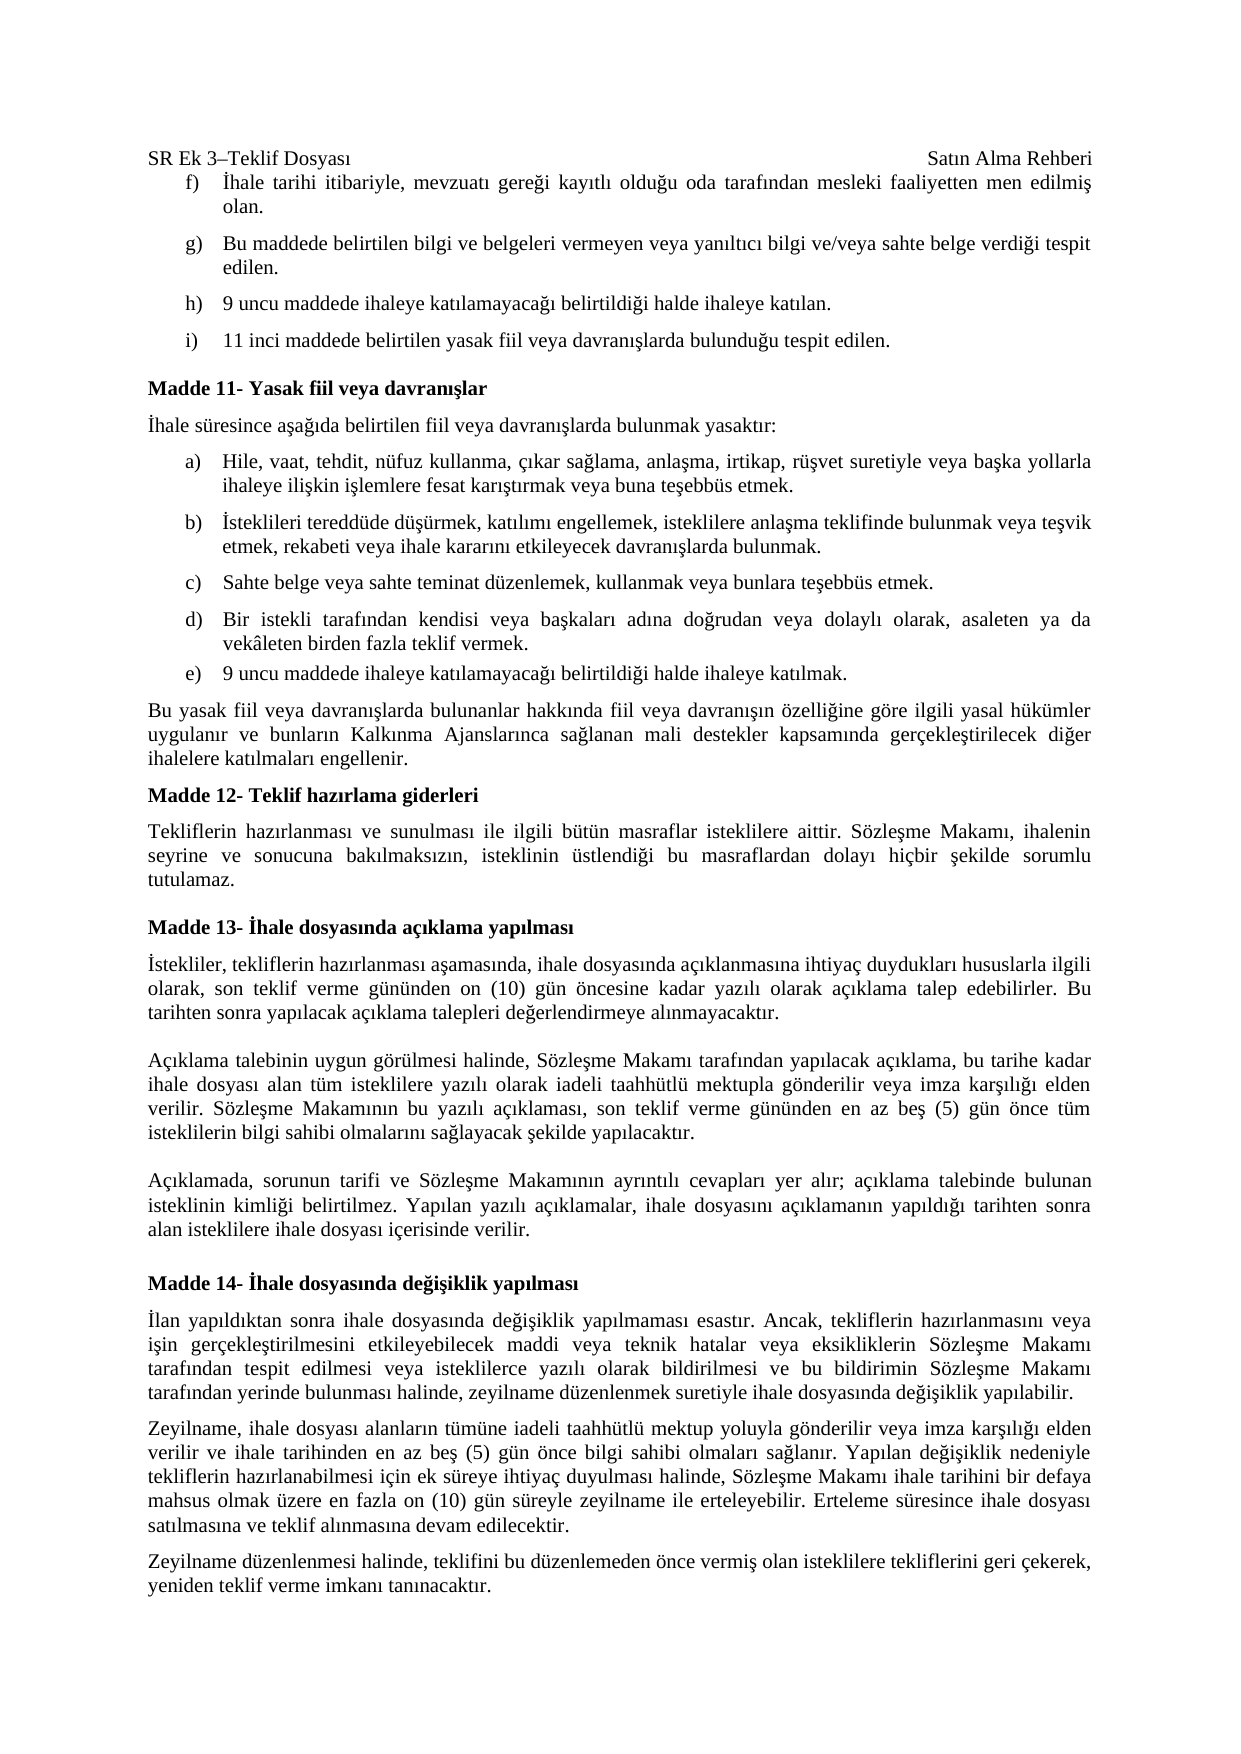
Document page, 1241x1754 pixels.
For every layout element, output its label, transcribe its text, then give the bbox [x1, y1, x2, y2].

text Madde 13- İhale dosyasında açıklama yapılması [148, 915, 1093, 939]
text Açıklamada, sorunun tarifi ve Sözleşme Makamının ayrıntılı cevapları yer alır; açıklama talebinde bulunan isteklinin kimliği belirtilmez. Yapılan yazılı açıklamalar, ihale dosyasını açıklamanın yapıldığı tarihten sonra alan isteklilere ihale dosyası içerisinde verilir. [148, 1168, 1093, 1241]
text Madde 12- Teklif hazırlama giderleri [148, 782, 1093, 807]
text İhale süresince aşağıda belirtilen fiil veya davranışlarda bulunmak yasaktır: [148, 412, 1093, 437]
text Zeyilname düzenlenmesi halinde, teklifini bu düzenlemeden önce vermiş olan isteklilere tekliflerini geri çekerek, yeniden teklif verme imkanı tanınacaktır. [148, 1549, 1093, 1597]
list İsteklileri tereddüde düşürmek, katılımı engellemek, isteklilere anlaşma teklifinde bulunmak veya teşvik etmek, rekabeti veya ihale kararını etkileyecek davranışlarda bulunmak. [185, 510, 1093, 558]
text Tekliflerin hazırlanması ve sunulması ile ilgili bütün masraflar isteklilere aittir. Sözleşme Makamı, ihalenin seyrine ve sonucuna bakılmaksızın, isteklinin üstlendiği bu masraflardan dolayı hiçbir şekilde sorumlu tutulamaz. [148, 819, 1093, 891]
list Bir istekli tarafından kendisi veya başkaları adına doğrudan veya dolaylı olarak, asaleten ya da vekâleten birden fazla teklif vermek. [185, 607, 1093, 655]
list İhale tarihi itibariyle, mevzuatı gereği kayıtlı olduğu oda tarafından mesleki faaliyetten men edilmiş olan. [185, 170, 1093, 218]
text İlan yapıldıktan sonra ihale dosyasında değişiklik yapılmaması esastır. Ancak, tekliflerin hazırlanmasını veya işin gerçekleştirilmesini etkileyebilecek maddi veya teknik hatalar veya eksikliklerin Sözleşme Makamı tarafından tespit edilmesi veya isteklilerce yazılı olarak bildirilmesi ve bu bildirimin Sözleşme Makamı tarafından yerinde bulunması halinde, zeyilname düzenlenmek suretiyle ihale dosyasında değişiklik yapılabilir. [148, 1307, 1093, 1404]
text Zeyilname, ihale dosyası alanların tümüne iadeli taahhütlü mektup yoluyla gönderilir veya imza karşılığı elden verilir ve ihale tarihinden en az beş (5) gün önce bilgi sahibi olmaları sağlanır. Yapılan değişiklik nedeniyle tekliflerin hazırlanabilmesi için ek süreye ihtiyaç duyulması halinde, Sözleşme Makamı ihale tarihini bir defaya mahsus olmak üzere en fazla on (10) gün süreyle zeyilname ile erteleyebilir. Erteleme süresince ihale dosyası satılmasına ve teklif alınmasına devam edilecektir. [148, 1416, 1093, 1537]
list Bu maddede belirtilen bilgi ve belgeleri vermeyen veya yanıltıcı bilgi ve/veya sahte belge verdiği tespit edilen. [185, 231, 1093, 279]
text İstekliler, tekliflerin hazırlanması aşamasında, ihale dosyasında açıklanmasına ihtiyaç duydukları hususlarla ilgili olarak, son teklif verme gününden on (10) gün öncesine kadar yazılı olarak açıklama talep edebilirler. Bu tarihten sonra yapılacak açıklama talepleri değerlendirmeye alınmayacaktır. [148, 952, 1093, 1024]
list 11 inci maddede belirtilen yasak fiil veya davranışlarda bulunduğu tespit edilen. [185, 328, 1093, 352]
text Açıklama talebinin uygun görülmesi halinde, Sözleşme Makamı tarafından yapılacak açıklama, bu tarihe kadar ihale dosyası alan tüm isteklilere yazılı olarak iadeli taahhütlü mektupla gönderilir veya imza karşılığı elden verilir. Sözleşme Makamının bu yazılı açıklaması, son teklif verme gününden en az beş (5) gün önce tüm isteklilerin bilgi sahibi olmalarını sağlayacak şekilde yapılacaktır. [148, 1048, 1093, 1144]
list 9 uncu maddede ihaleye katılamayacağı belirtildiği halde ihaleye katılan. [185, 291, 1093, 315]
list 9 uncu maddede ihaleye katılamayacağı belirtildiği halde ihaleye katılmak. [185, 661, 1093, 685]
text Bu yasak fiil veya davranışlarda bulunanlar hakkında fiil veya davranışın özelliğine göre ilgili yasal hükümler uygulanır ve bunların Kalkınma Ajanslarınca sağlanan mali destekler kapsamında gerçekleştirilecek diğer ihalelere katılmaları engellenir. [148, 698, 1093, 770]
text Madde 11- Yasak fiil veya davranışlar [148, 376, 1093, 400]
list Sahte belge veya sahte teminat düzenlemek, kullanmak veya bunlara teşebbüs etmek. [185, 570, 1093, 594]
list Hile, vaat, tehdit, nüfuz kullanma, çıkar sağlama, anlaşma, irtikap, rüşvet suretiyle veya başka yollarla ihaleye ilişkin işlemlere fesat karıştırmak veya buna teşebbüs etmek. [185, 449, 1093, 497]
text Madde 14- İhale dosyasında değişiklik yapılması [148, 1271, 1093, 1295]
